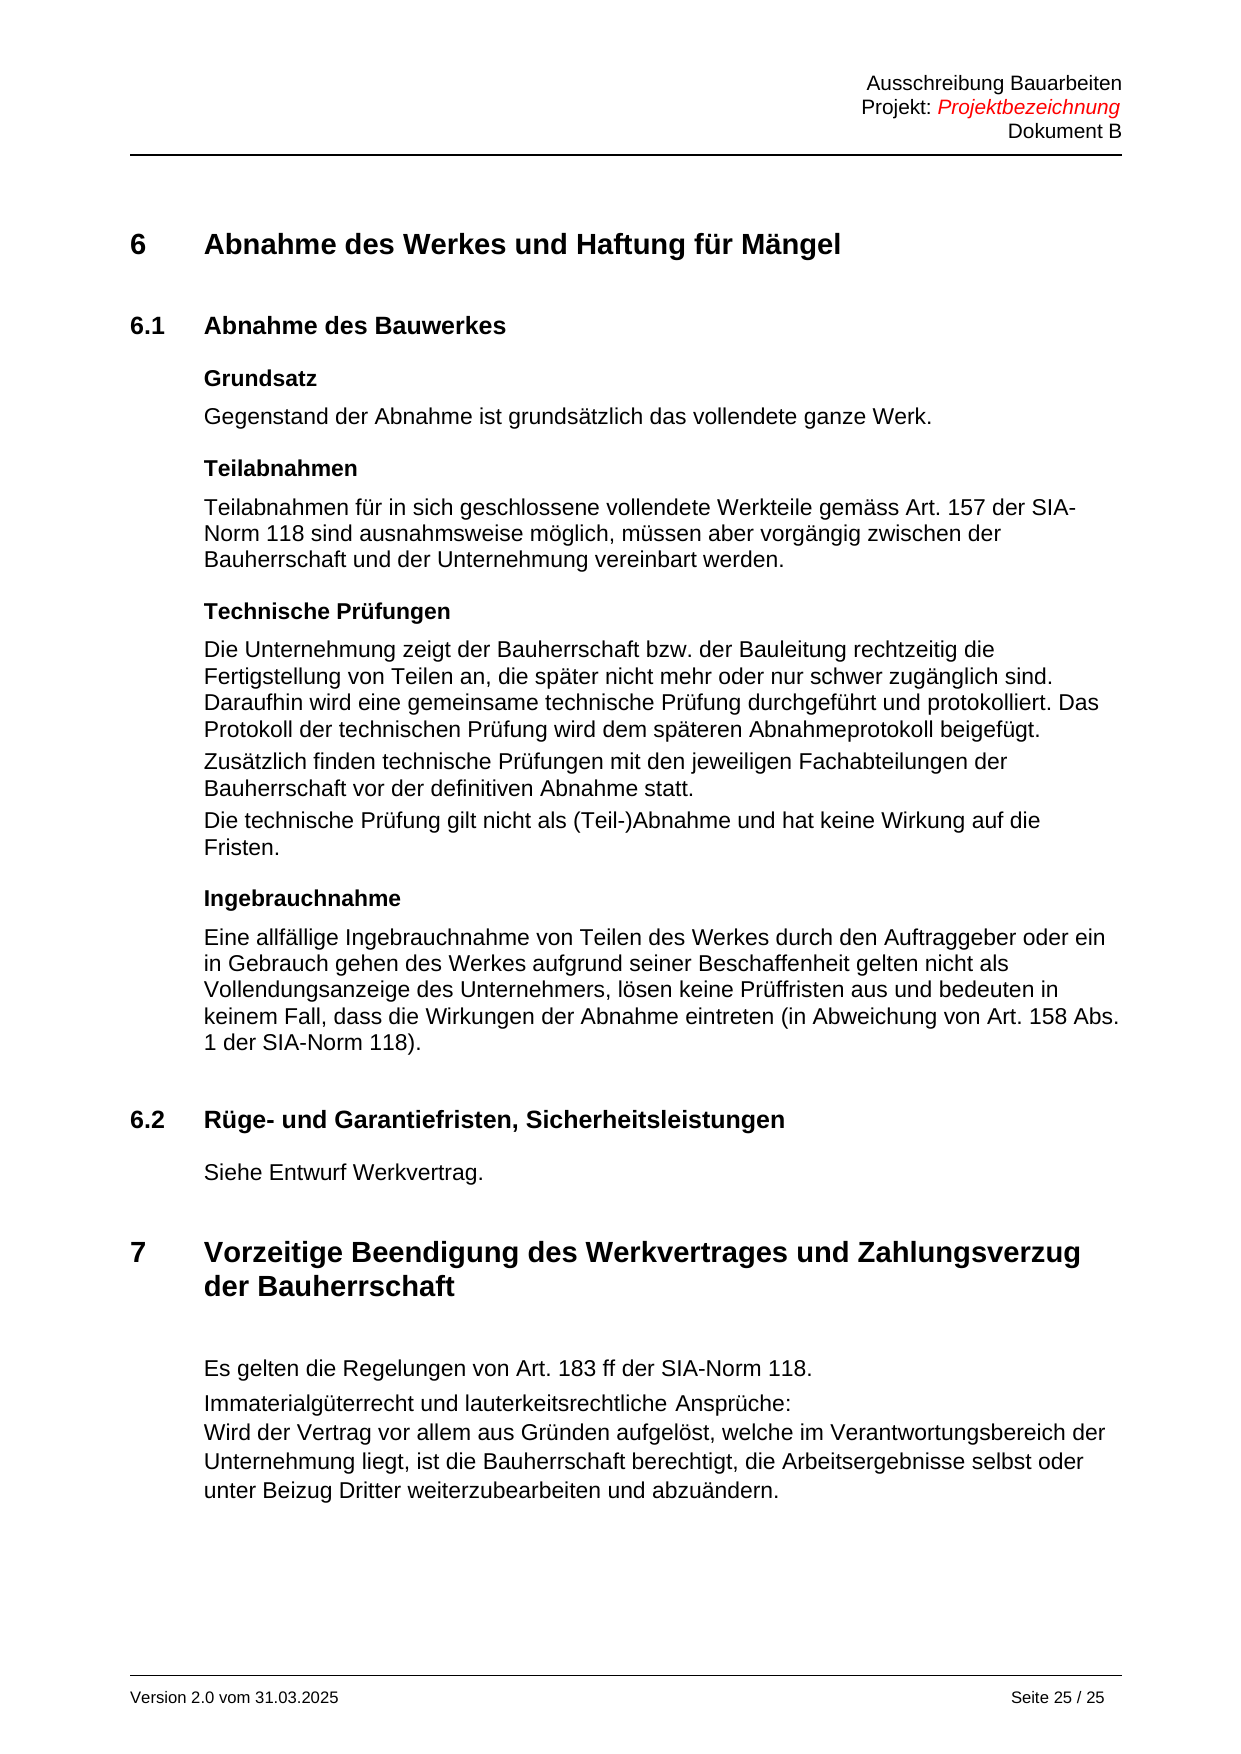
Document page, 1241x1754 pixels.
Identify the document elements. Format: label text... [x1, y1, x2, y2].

text Teilabnahmen [204, 455, 1122, 481]
subtitle Abnahme des Werkes und Haftung für Mängel [130, 227, 1122, 261]
text Zusätzlich finden technische Prüfungen mit den jeweiligen Fachabteilungen der Bauherrschaft vor der definitiven Abnahme statt. [204, 748, 1122, 801]
text Eine allfällige Ingebrauchnahme von Teilen des Werkes durch den Auftraggeber oder ein in Gebrauch gehen des Werkes aufgrund seiner Beschaffenheit gelten nicht als Vollendungsanzeige des Unternehmers, lösen keine Prüffristen aus und bedeuten in keinem Fall, dass die Wirkungen der Abnahme eintreten (in Abweichung von Art. 158 Abs. 1 der SIA-Norm 118). [204, 924, 1122, 1055]
text Die Unternehmung zeigt der Bauherrschaft bzw. der Bauleitung rechtzeitig die Fertigstellung von Teilen an, die später nicht mehr oder nur schwer zugänglich sind. Daraufhin wird eine gemeinsame technische Prüfung durchgeführt und protokolliert. Das Protokoll der technischen Prüfung wird dem späteren Abnahmeprotokoll beigefügt. [204, 636, 1122, 742]
text Teilabnahmen für in sich geschlossene vollendete Werkteile gemäss Art. 157 der SIA-Norm 118 sind ausnahmsweise möglich, müssen aber vorgängig zwischen der Bauherrschaft und der Unternehmung vereinbart werden. [204, 493, 1122, 573]
text Technische Prüfungen [204, 598, 1122, 624]
text Gegenstand der Abnahme ist grundsätzlich das vollendete ganze Werk. [204, 403, 1122, 430]
subtitle Abnahme des Bauwerkes [130, 311, 1122, 339]
subtitle Rüge- und Garantiefristen, Sicherheitsleistungen [130, 1105, 1122, 1134]
text Siehe Entwurf Werkvertrag. [204, 1159, 1122, 1186]
text Grundsatz [204, 364, 1122, 391]
text Es gelten die Regelungen von Art. 183 ff der SIA-Norm 118. [204, 1353, 1122, 1382]
text Wird der Vertrag vor allem aus Gründen aufgelöst, welche im Verantwortungsbereich der Unternehmung liegt, ist die Bauherrschaft berechtigt, die Arbeitsergebnisse selbst oder unter Beizug Dritter weiterzubearbeiten und abzuändern. [204, 1417, 1122, 1505]
text Die technische Prüfung gilt nicht als (Teil-)Abnahme und hat keine Wirkung auf die Fristen. [204, 807, 1122, 860]
text Ingebrauchnahme [204, 885, 1122, 911]
subtitle Vorzeitige Beendigung des Werkvertrages und Zahlungsverzug der Bauherrschaft [130, 1236, 1122, 1303]
text Immaterialgüterrecht und lauterkeitsrechtliche Ansprüche: [204, 1388, 1122, 1417]
